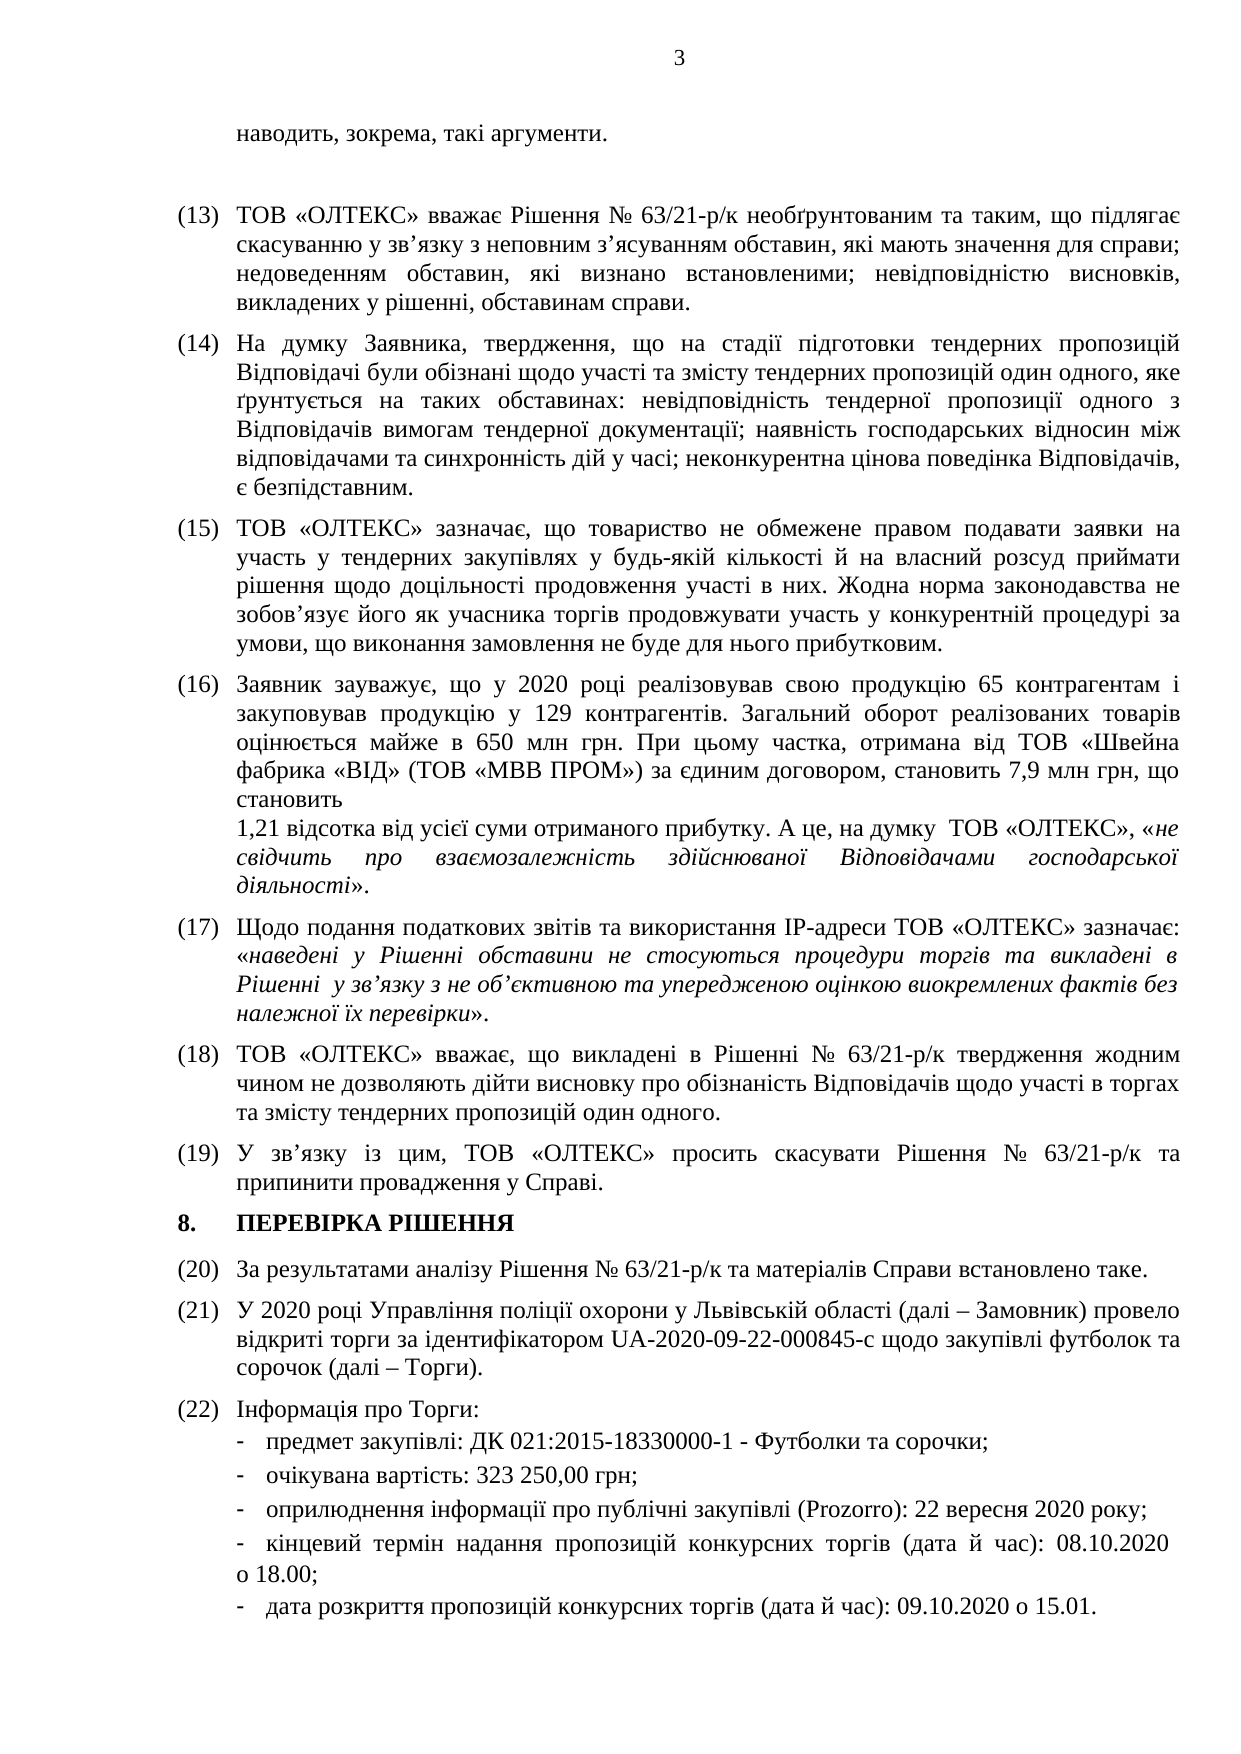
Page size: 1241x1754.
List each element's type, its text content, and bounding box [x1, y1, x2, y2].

text 8. ПЕРЕВІРКА РІШЕННЯ [177, 1208, 1181, 1237]
list Щодо подання податкових звітів та використання ІР-адреси ТОВ «ОЛТЕКС» зазначає: «наведені у Рішенні обставини не стосуються процедури торгів та викладені в Рішенні у зв’язку з не об’єктивною та упередженою оцінкою виокремлених фактів без належної їх перевірки». [177, 912, 1181, 1027]
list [177, 118, 1181, 147]
list ТОВ «ОЛТЕКС» зазначає, що товариство не обмежене правом подавати заявки на участь у тендерних закупівлях у будь-якій кількості й на власний розсуд приймати рішення щодо доцільності продовження участі в них. Жодна норма законодавства не зобов’язує його як учасника торгів продовжувати участь у конкурентній процедурі за умови, що виконання замовлення не буде для нього прибутковим. [177, 513, 1181, 657]
list Заявник зауважує, що у 2020 році реалізовував свою продукцію 65 контрагентам і закуповував продукцію у 129 контрагентів. Загальний оборот реалізованих товарів оцінюється майже в 650 млн грн. При цьому частка, отримана від ТОВ «Швейна фабрика «ВІД» (ТОВ «МВВ ПРОМ») за єдиним договором, становить 7,9 млн грн, що становить 1,21 відсотка від усієї суми отриманого прибутку. А це, на думку ТОВ «ОЛТЕКС», «не свідчить про взаємозалежність здійснюваної Відповідачами господарської діяльності». [177, 669, 1181, 899]
list ТОВ «ОЛТЕКС» вважає Рішення № 63/21-р/к необґрунтованим та таким, що підлягає скасуванню у зв’язку з неповним з’ясуванням обставин, які мають значення для справи; недоведенням обставин, які визнано встановленими; невідповідністю висновків, викладених у рішенні, обставинам справи. [177, 201, 1181, 316]
list предмет закупівлі: ДК 021:2015-18330000-1 - Футболки та сорочки; [236, 1422, 1181, 1456]
list У зв’язку із цим, ТОВ «ОЛТЕКС» просить скасувати Рішення № 63/21-р/к та припинити провадження у Справі. [177, 1138, 1181, 1196]
list За результатами аналізу Рішення № 63/21-р/к та матеріалів Справи встановлено таке. [177, 1254, 1181, 1282]
list оприлюднення інформації про публічні закупівлі (Prozorro): 22 вересня 2020 року; [236, 1491, 1181, 1524]
list очікувана вартість: 323 250,00 грн; [236, 1456, 1181, 1491]
list дата розкриття пропозицій конкурсних торгів (дата й час): 09.10.2020 о 15.01. [236, 1587, 1181, 1621]
list Інформація про Торги: [177, 1394, 1181, 1422]
list кінцевий термін надання пропозицій конкурсних торгів (дата й час): 08.10.2020 о 18.00; [236, 1524, 1181, 1587]
list На думку Заявника, твердження, що на стадії підготовки тендерних пропозицій Відповідачі були обізнані щодо участі та змісту тендерних пропозицій один одного, яке ґрунтується на таких обставинах: невідповідність тендерної пропозиції одного з Відповідачів вимогам тендерної документації; наявність господарських відносин між відповідачами та синхронність дій у часі; неконкурентна цінова поведінка Відповідачів, є безпідставним. [177, 328, 1181, 501]
list У 2020 році Управління поліції охорони у Львівській області (далі – Замовник) провело відкриті торги за ідентифікатором UA-2020-09-22-000845-с щодо закупівлі футболок та сорочок (далі – Торги). [177, 1295, 1181, 1381]
list ТОВ «ОЛТЕКС» вважає, що викладені в Рішенні № 63/21-р/к твердження жодним чином не дозволяють дійти висновку про обізнаність Відповідачів щодо участі в торгах та змісту тендерних пропозицій один одного. [177, 1039, 1181, 1126]
